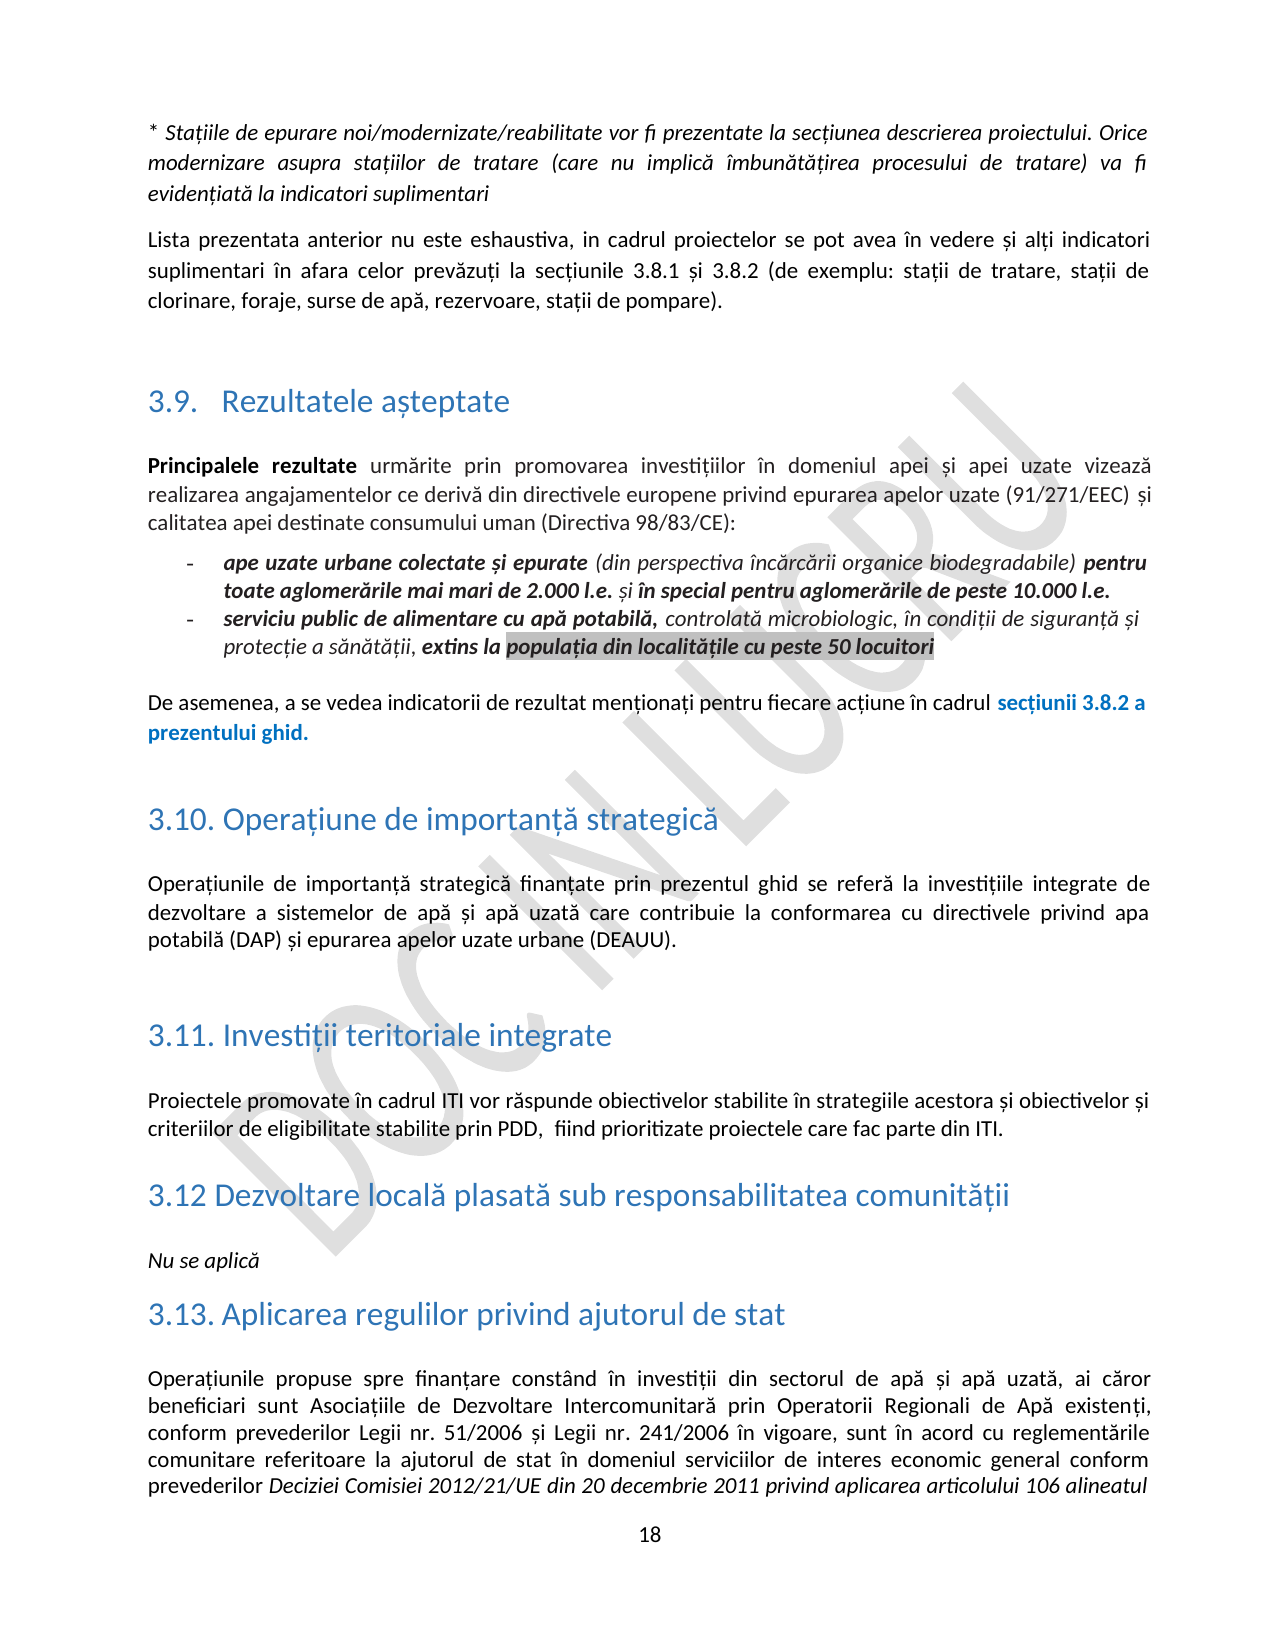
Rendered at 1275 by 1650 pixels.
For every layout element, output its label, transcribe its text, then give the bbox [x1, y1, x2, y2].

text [148, 1365, 1152, 1500]
subtitle 3.11. Investiții teritoriale integrate [148, 1014, 1152, 1054]
subtitle 3.12 Dezvoltare locală plasată sub responsabilitatea comunității [148, 1174, 1152, 1215]
text De asemenea, a se vedea indicatorii de rezultat menționați pentru fiecare acțiune în cadrul secțiunii 3.8.2 a prezentului ghid. [148, 688, 1152, 747]
subtitle 3.9. Rezultatele așteptate [148, 380, 1152, 420]
text Operațiunile de importanță strategică finanțate prin prezentul ghid se referă la investițiile integrate de dezvoltare a sistemelor de apă și apă uzată care contribuie la conformarea cu directivele privind apa potabilă (DAP) şi epurarea apelor uzate urbane (DEAUU). [148, 869, 1152, 954]
list serviciu public de alimentare cu apă potabilă, controlată microbiologic, în condiţii de siguranţă şi protecţie a sănătăţii, extins la populația din localitățile cu peste 50 locuitori [186, 604, 1142, 660]
text * Stațiile de epurare noi/modernizate/reabilitate vor fi prezentate la secțiunea descrierea proiectului. Orice modernizare asupra stațiilor de tratare (care nu implică îmbunătățirea procesului de tratare) va fi evidențiată la indicatori suplimentari [148, 118, 1152, 207]
subtitle 3.10. Operațiune de importanță strategică [148, 798, 1152, 838]
list ape uzate urbane colectate și epurate (din perspectiva încărcării organice biodegradabile) pentru toate aglomerările mai mari de 2.000 l.e. şi în special pentru aglomerările de peste 10.000 l.e. [186, 548, 1149, 604]
text Lista prezentata anterior nu este eshaustiva, in cadrul proiectelor se pot avea în vedere și alți indicatori suplimentari în afara celor prevăzuți la secțiunile 3.8.1 și 3.8.2 (de exemplu: stații de tratare, stații de clorinare, foraje, surse de apă, rezervoare, stații de pompare). [148, 226, 1152, 314]
text Nu se aplică [148, 1246, 1152, 1274]
text Principalele rezultate urmărite prin promovarea investiţiilor în domeniul apei şi apei uzate vizează realizarea angajamentelor ce derivă din directivele europene privind epurarea apelor uzate (91/271/EEC) şi calitatea apei destinate consumului uman (Directiva 98/83/CE): [148, 452, 1152, 536]
text Proiectele promovate în cadrul ITI vor răspunde obiectivelor stabilite în strategiile acestora și obiectivelor și criteriilor de eligibilitate stabilite prin PDD, fiind prioritizate proiectele care fac parte din ITI. [148, 1086, 1152, 1142]
subtitle 3.13. Aplicarea regulilor privind ajutorul de stat [148, 1293, 1152, 1334]
